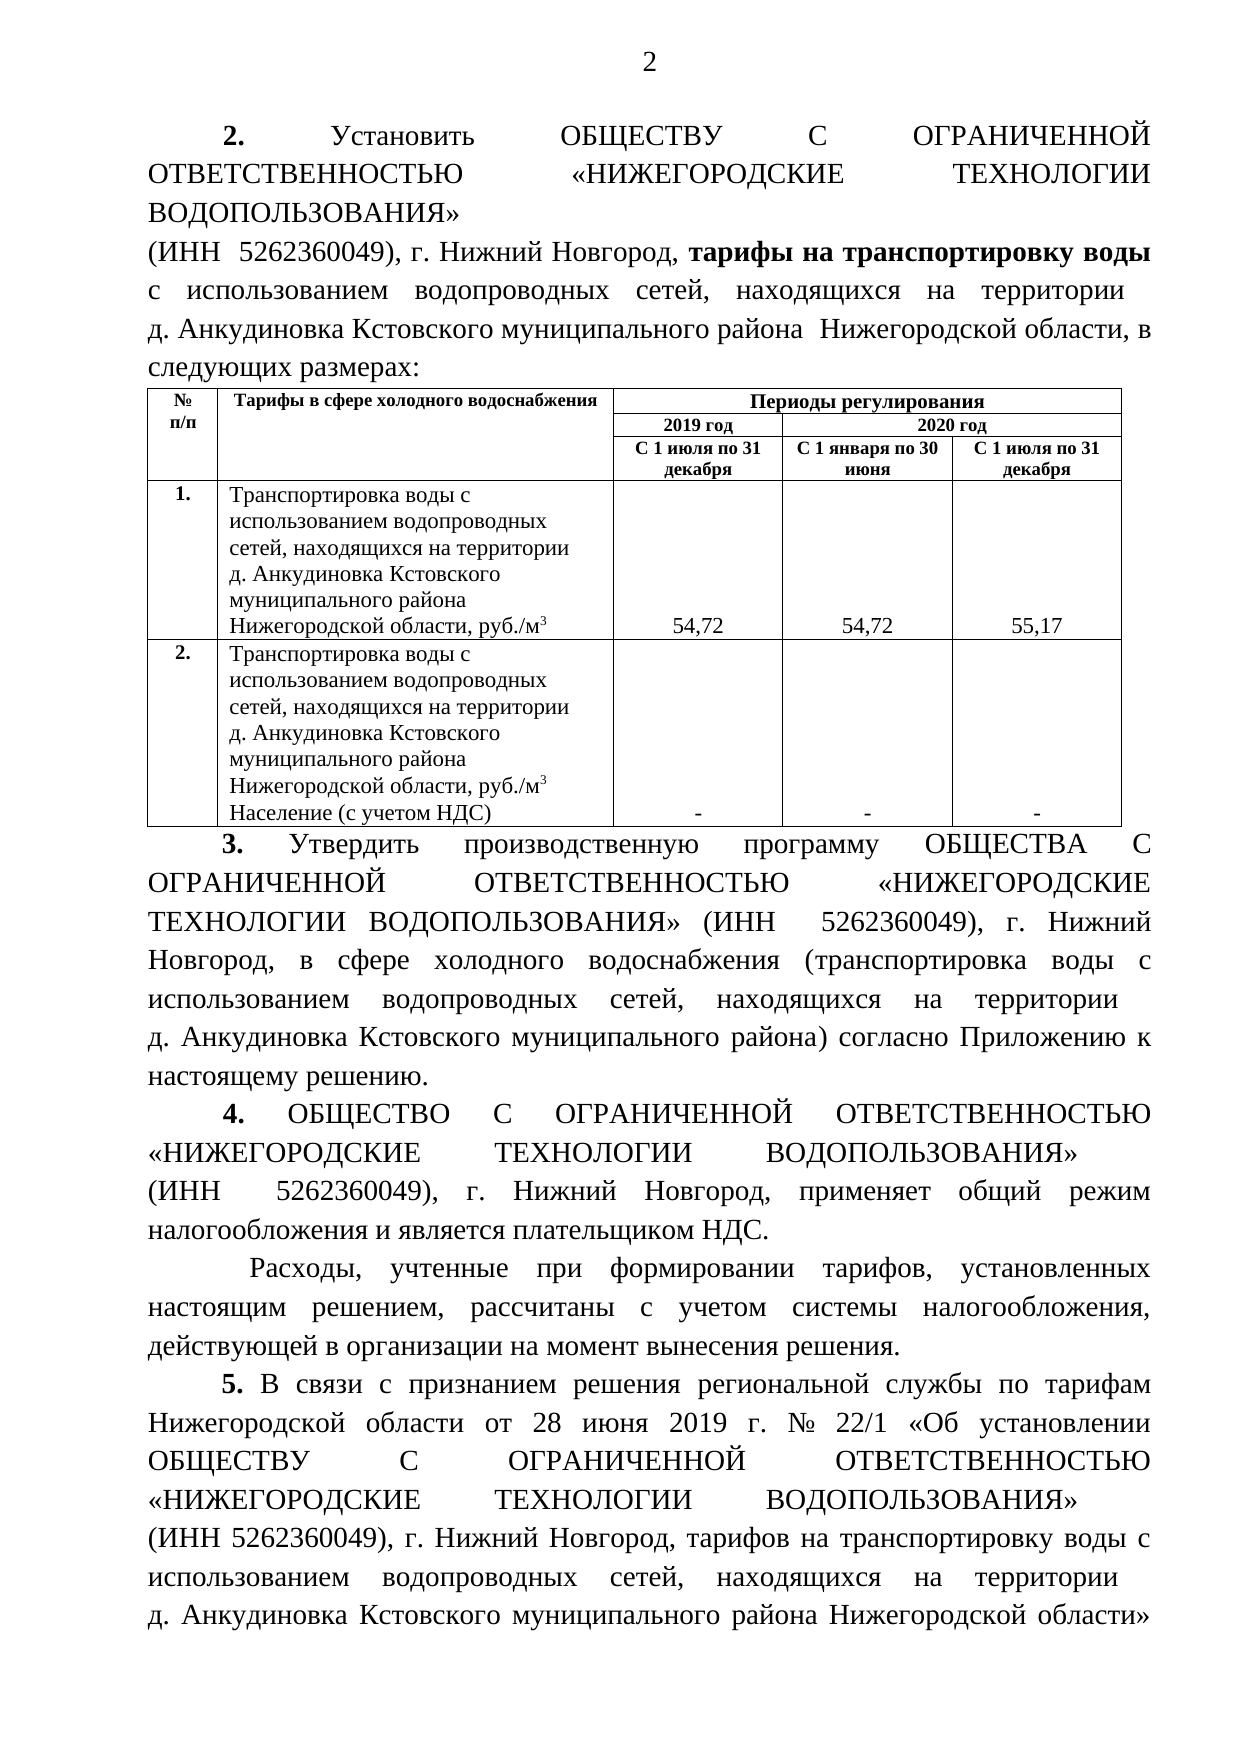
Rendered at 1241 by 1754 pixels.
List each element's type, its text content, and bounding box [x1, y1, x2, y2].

table_cell Транспортировка воды с использованием водопроводных сетей, находящихся на территории д. Анкудиновка Кстовского муниципального района Нижегородской области, руб./м3 [218, 481, 613, 639]
table_header Тарифы в сфере холодного водоснабжения [218, 389, 613, 480]
table_cell Население (с учетом НДС) [218, 798, 613, 826]
table_cell 54,72 [783, 481, 952, 639]
text 3. Утвердить производственную программу ОБЩЕСТВА С ОГРАНИЧЕННОЙ ОТВЕТСТВЕННОСТЬЮ «НИЖЕГОРОДСКИЕ ТЕХНОЛОГИИ ВОДОПОЛЬЗОВАНИЯ» (ИНН 5262360049), г. Нижний Новгород, в сфере холодного водоснабжения (транспортировка воды с использованием водопроводных сетей, находящихся на территории д. Анкудиновка Кстовского муниципального района) согласно Приложению к настоящему решению. [148, 827, 1152, 1091]
table_cell 2019 год [614, 414, 782, 436]
table_cell 54,72 [614, 481, 782, 639]
text 2. Установить ОБЩЕСТВУ С ОГРАНИЧЕННОЙ ОТВЕТСТВЕННОСТЬЮ «НИЖЕГОРОДСКИЕ ТЕХНОЛОГИИ ВОДОПОЛЬЗОВАНИЯ» (ИНН 5262360049), г. Нижний Новгород, тарифы на транспортировку воды с использованием водопроводных сетей, находящихся на территории д. Анкудиновка Кстовского муниципального района Нижегородской области, в следующих размерах: [148, 118, 1152, 383]
table_cell 2020 год [783, 414, 1121, 436]
table_cell [148, 798, 217, 826]
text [148, 1366, 1152, 1631]
table_cell - [614, 640, 782, 826]
table_cell - [783, 640, 952, 826]
text Расходы, учтенные при формировании тарифов, установленных настоящим решением, рассчитаны с учетом системы налогообложения, действующей в организации на момент вынесения решения. [148, 1251, 1152, 1361]
table_cell С 1 июля по 31 декабря [953, 437, 1121, 480]
text 4. ОБЩЕСТВО С ОГРАНИЧЕННОЙ ОТВЕТСТВЕННОСТЬЮ «НИЖЕГОРОДСКИЕ ТЕХНОЛОГИИ ВОДОПОЛЬЗОВАНИЯ» (ИНН 5262360049), г. Нижний Новгород, применяет общий режим налогообложения и является плательщиком НДС. [148, 1096, 1152, 1246]
table_cell С 1 января по 30 июня [783, 437, 952, 480]
table_header Периоды регулирования [614, 389, 1121, 413]
table_header № п/п [148, 389, 217, 480]
table_cell 55,17 [953, 481, 1121, 639]
table_cell 2. [148, 640, 217, 798]
table_cell - [953, 640, 1121, 826]
table_cell 1. [148, 481, 217, 639]
table_cell С 1 июля по 31 декабря [614, 437, 782, 480]
table_cell Транспортировка воды с использованием водопроводных сетей, находящихся на территории д. Анкудиновка Кстовского муниципального района Нижегородской области, руб./м3 [218, 640, 613, 798]
